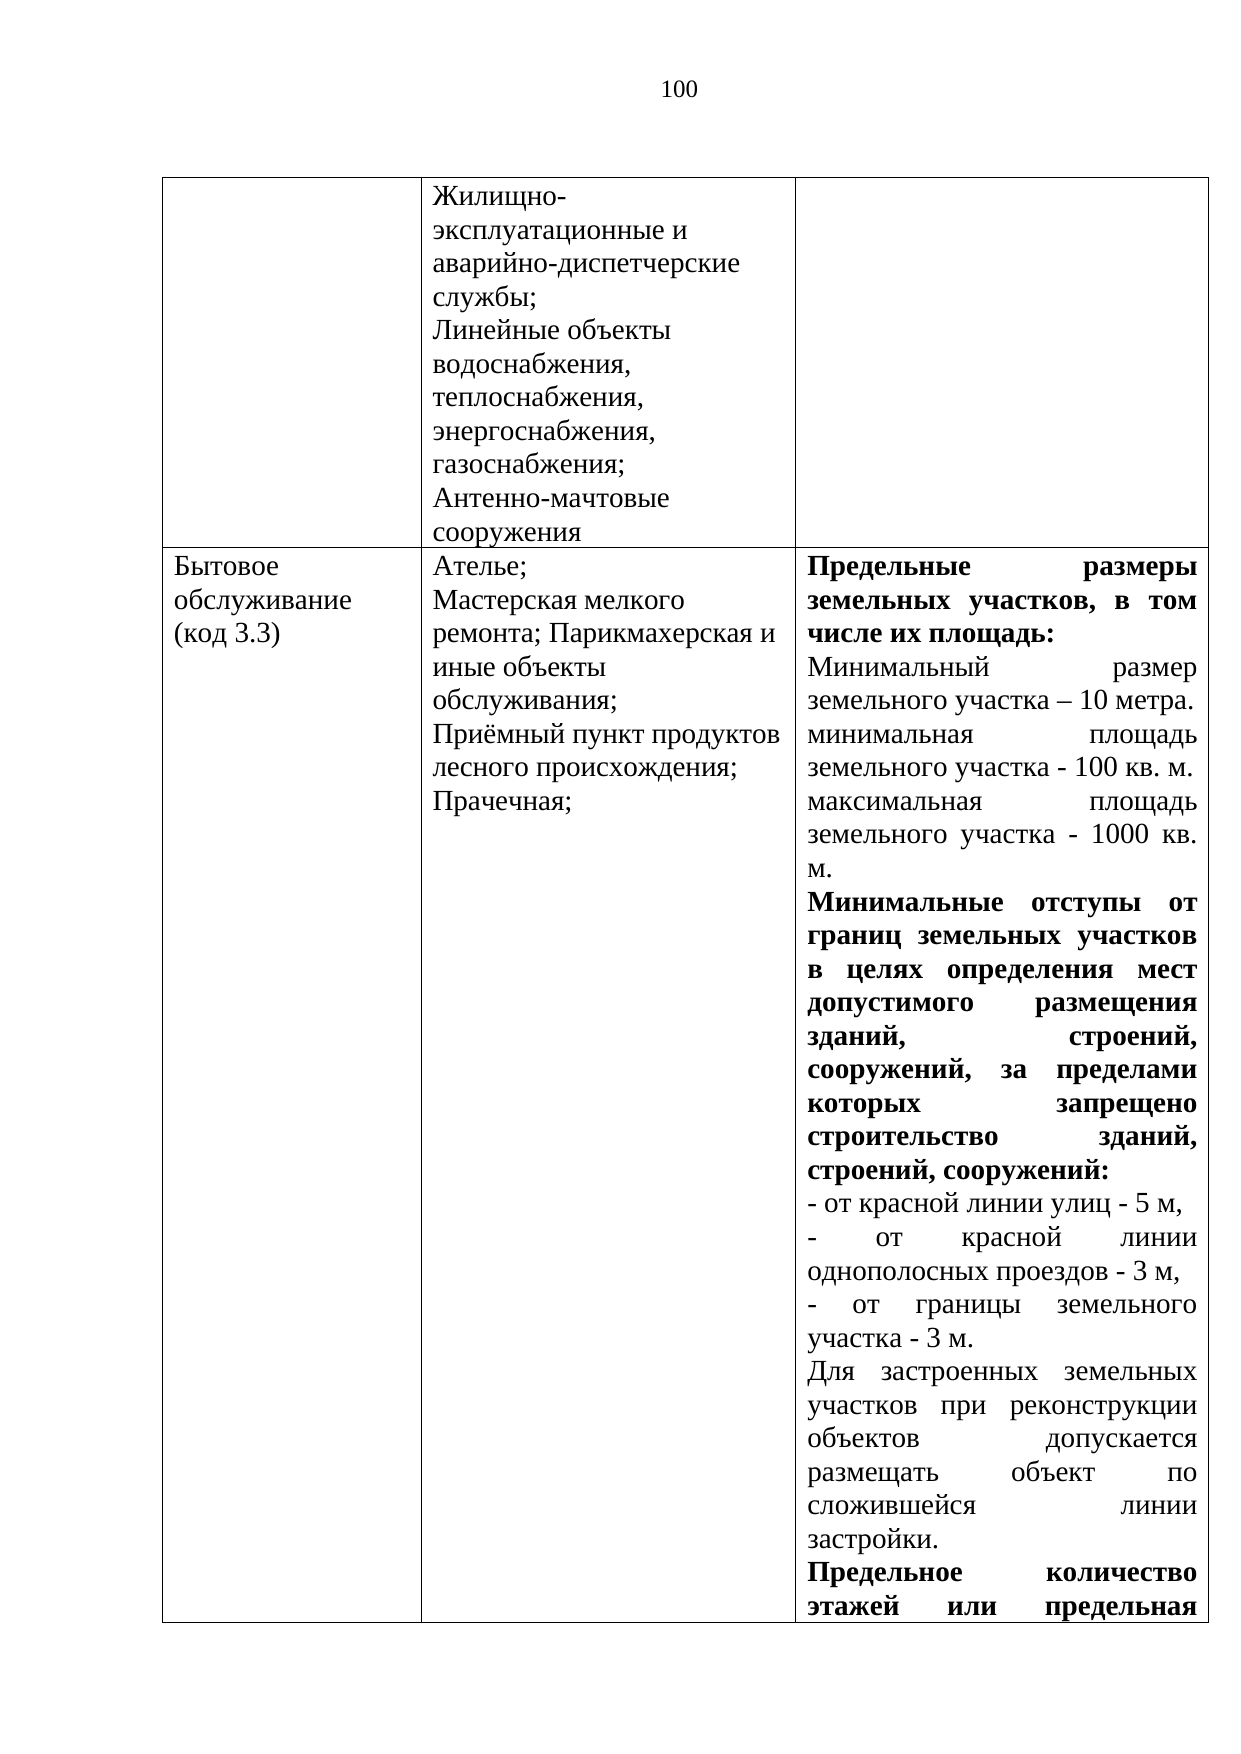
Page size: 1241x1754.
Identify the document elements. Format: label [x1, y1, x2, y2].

table_cell [163, 548, 421, 1622]
table_cell [163, 178, 421, 547]
table_cell [422, 548, 795, 1622]
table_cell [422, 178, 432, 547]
table_cell [796, 178, 1208, 547]
table_cell [796, 548, 1208, 1622]
